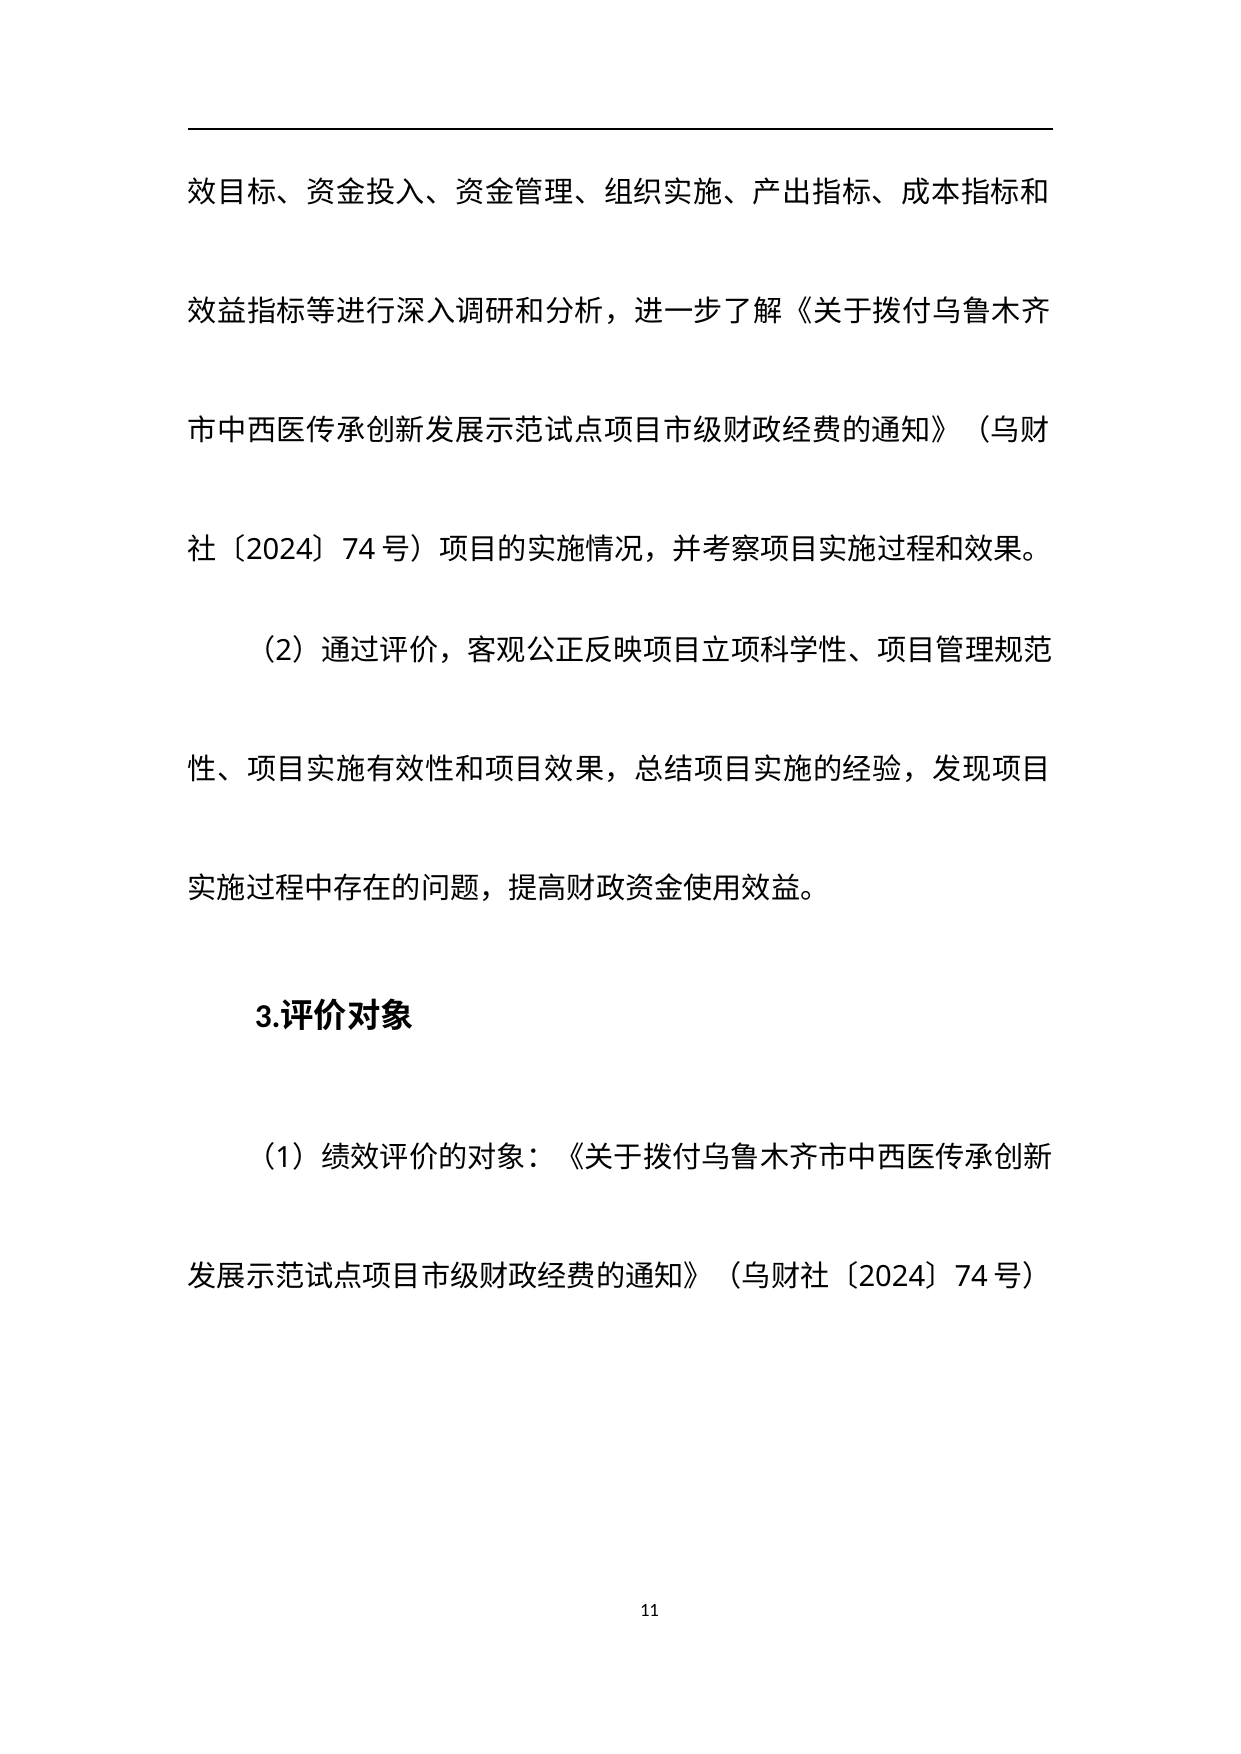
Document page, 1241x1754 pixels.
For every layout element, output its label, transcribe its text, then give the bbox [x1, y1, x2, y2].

text （2）通过评价，客观公正反映项目立项科学性、项目管理规范性、项目实施有效性和项目效果，总结项目实施的经验，发现项目实施过程中存在的问题，提高财政资金使用效益。 [187, 608, 1053, 925]
subtitle 3.评价对象 [187, 973, 1053, 1053]
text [187, 150, 1053, 587]
text （1）绩效评价的对象：《关于拨付乌鲁木齐市中西医传承创新发展示范试点项目市级财政经费的通知》（乌财社〔2024〕74号） [187, 1115, 1053, 1313]
